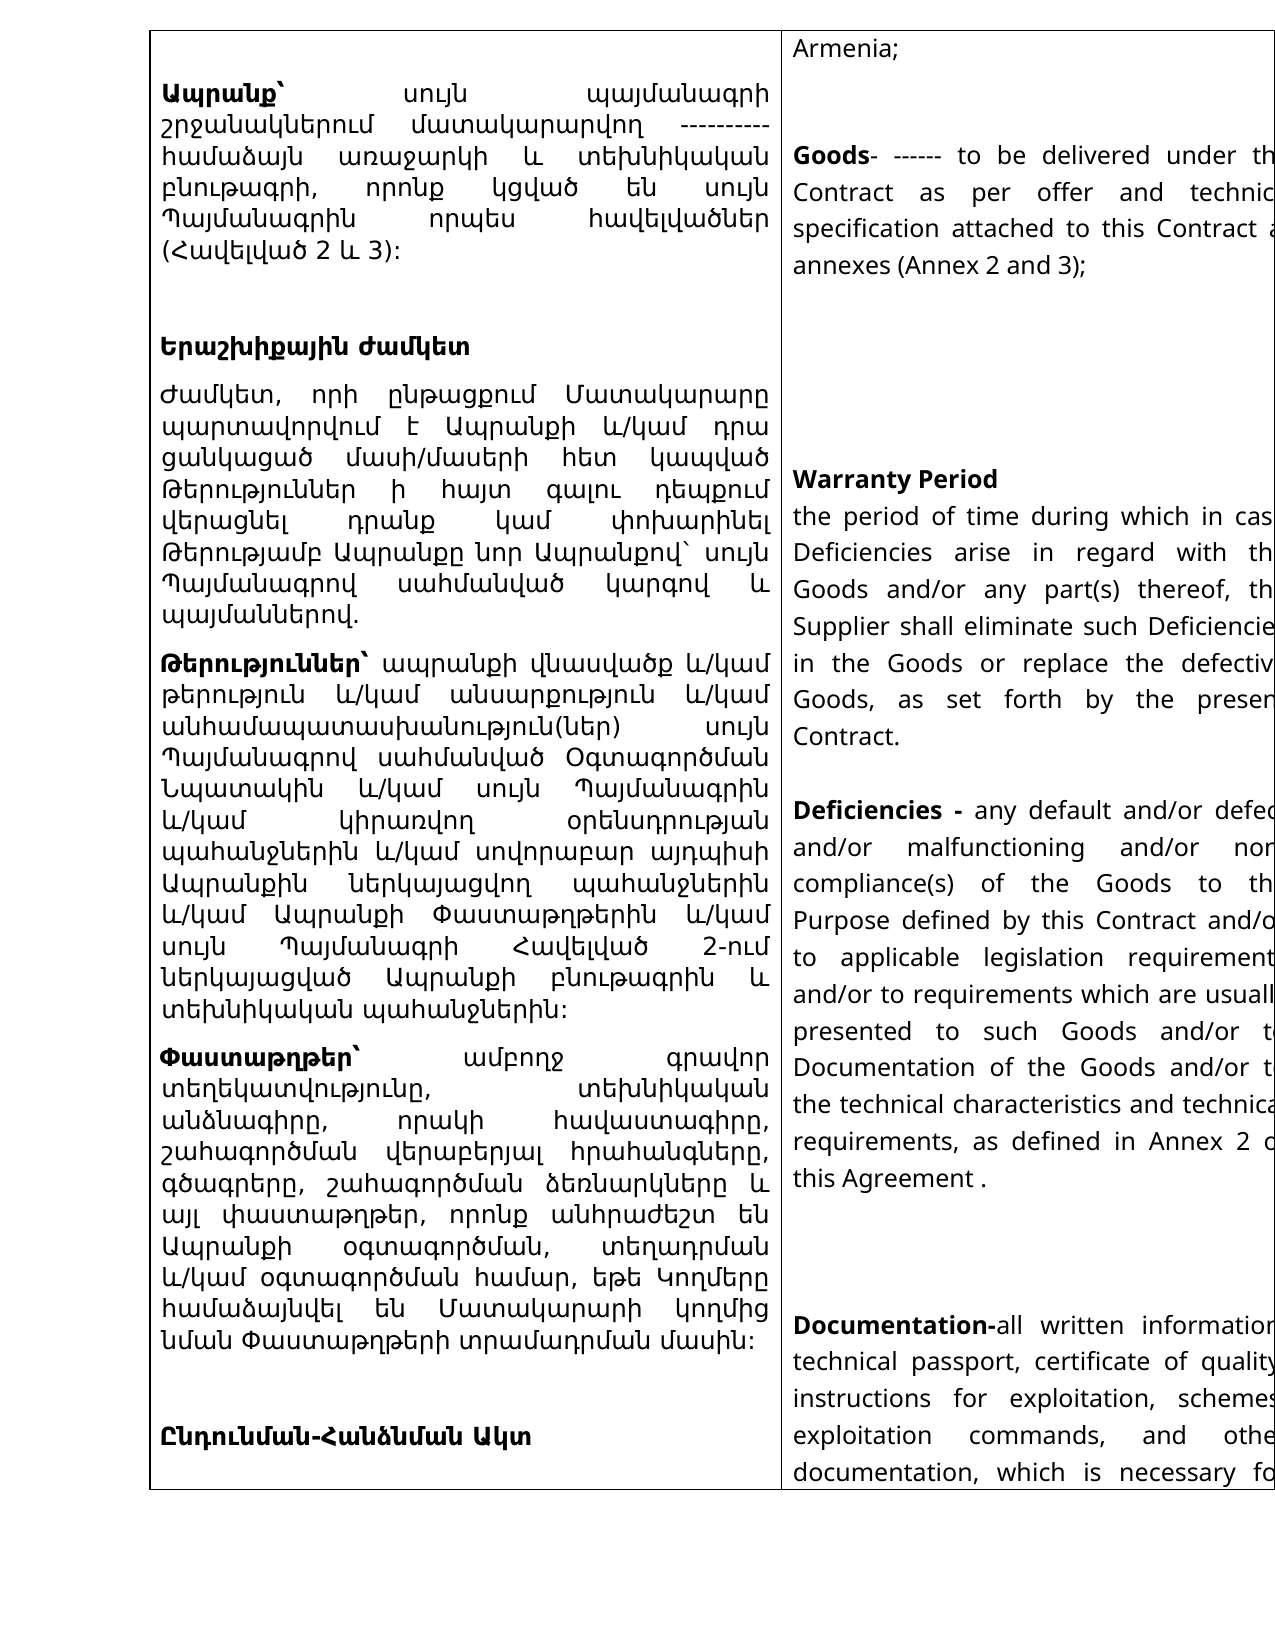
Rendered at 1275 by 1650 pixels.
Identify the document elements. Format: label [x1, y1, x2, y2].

table_header [782, 31, 1274, 1488]
table_header [151, 31, 781, 1488]
